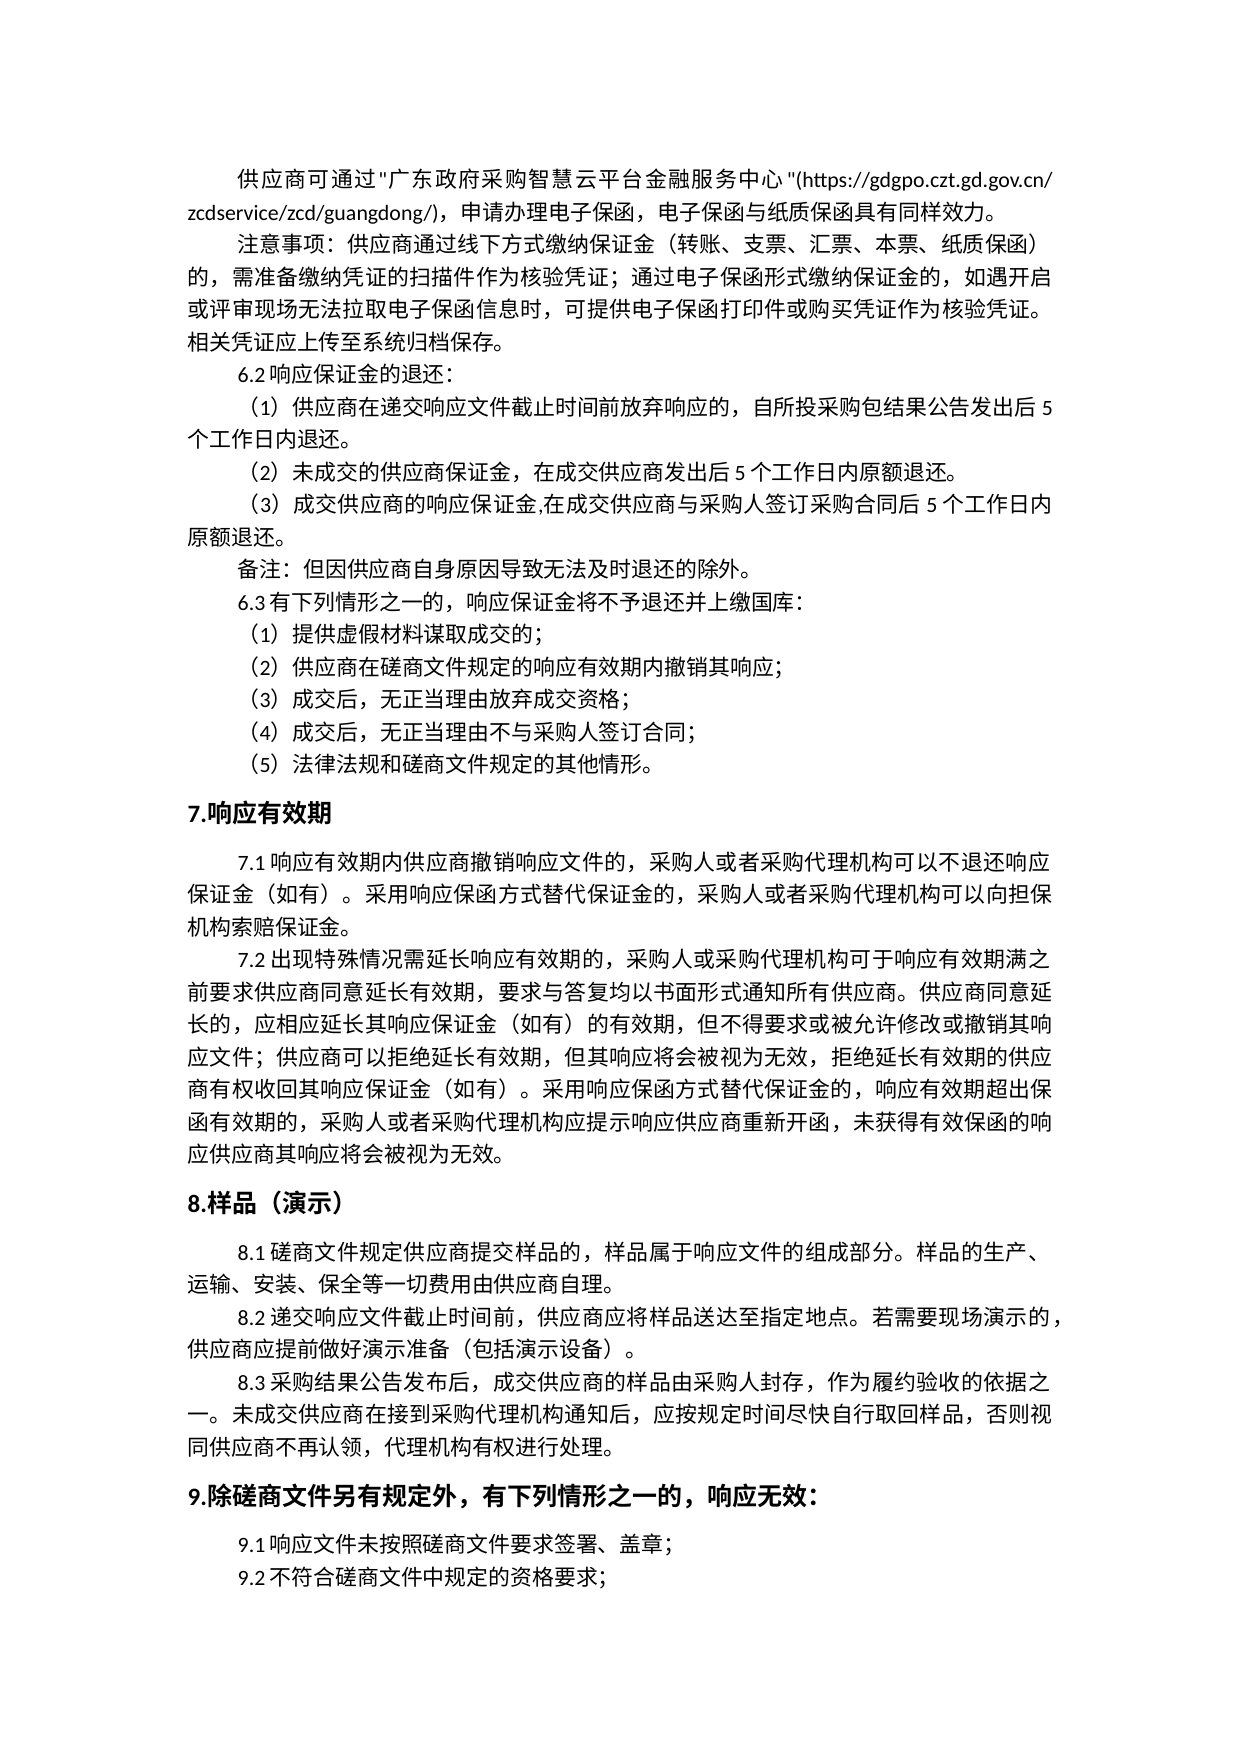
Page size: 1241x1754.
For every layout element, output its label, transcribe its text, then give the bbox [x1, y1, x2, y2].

text 6.2响应保证金的退还： [187, 357, 1053, 389]
text （3）成交供应商的响应保证金,在成交供应商与采购人签订采购合同后5个工作日内原额退还。 [187, 487, 1053, 552]
text （4）成交后，无正当理由不与采购人签订合同； [187, 714, 1053, 747]
text 9.1响应文件未按照磋商文件要求签署、盖章； [187, 1527, 1053, 1559]
text 7.2出现特殊情况需延长响应有效期的，采购人或采购代理机构可于响应有效期满之前要求供应商同意延长有效期，要求与答复均以书面形式通知所有供应商。供应商同意延长的，应相应延长其响应保证金（如有）的有效期，但不得要求或被允许修改或撤销其响应文件；供应商可以拒绝延长有效期，但其响应将会被视为无效，拒绝延长有效期的供应商有权收回其响应保证金（如有）。采用响应保函方式替代保证金的，响应有效期超出保函有效期的，采购人或者采购代理机构应提示响应供应商重新开函，未获得有效保函的响应供应商其响应将会被视为无效。 [187, 942, 1053, 1169]
text 9.除磋商文件另有规定外，有下列情形之一的，响应无效： [187, 1462, 1053, 1527]
text （3）成交后，无正当理由放弃成交资格； [187, 682, 1053, 714]
text 8.3采购结果公告发布后，成交供应商的样品由采购人封存，作为履约验收的依据之一。未成交供应商在接到采购代理机构通知后，应按规定时间尽快自行取回样品，否则视同供应商不再认领，代理机构有权进行处理。 [187, 1364, 1053, 1462]
text （2）未成交的供应商保证金，在成交供应商发出后5个工作日内原额退还。 [187, 454, 1053, 487]
text 6.3有下列情形之一的，响应保证金将不予退还并上缴国库： [187, 584, 1053, 617]
text 供应商可通过"广东政府采购智慧云平台金融服务中心"(https://gdgpo.czt.gd.gov.cn/zcdservice/zcd/guangdong/)，申请办理电子保函，电子保函与纸质保函具有同样效力。 [187, 162, 1053, 227]
text 8.样品（演示） [187, 1169, 1053, 1234]
text 7.响应有效期 [187, 779, 1053, 844]
text 备注：但因供应商自身原因导致无法及时退还的除外。 [187, 552, 1053, 584]
text （2）供应商在磋商文件规定的响应有效期内撤销其响应； [187, 649, 1053, 682]
text 7.1响应有效期内供应商撤销响应文件的，采购人或者采购代理机构可以不退还响应保证金（如有）。采用响应保函方式替代保证金的，采购人或者采购代理机构可以向担保机构索赔保证金。 [187, 844, 1053, 942]
text 8.1磋商文件规定供应商提交样品的，样品属于响应文件的组成部分。样品的生产、运输、安装、保全等一切费用由供应商自理。 [187, 1234, 1053, 1299]
text 8.2递交响应文件截止时间前，供应商应将样品送达至指定地点。若需要现场演示的，供应商应提前做好演示准备（包括演示设备）。 [187, 1299, 1053, 1364]
text 9.2不符合磋商文件中规定的资格要求； [187, 1559, 1053, 1592]
text （1）提供虚假材料谋取成交的； [187, 617, 1053, 649]
text （5）法律法规和磋商文件规定的其他情形。 [187, 747, 1053, 779]
text 注意事项：供应商通过线下方式缴纳保证金（转账、支票、汇票、本票、纸质保函）的，需准备缴纳凭证的扫描件作为核验凭证；通过电子保函形式缴纳保证金的，如遇开启或评审现场无法拉取电子保函信息时，可提供电子保函打印件或购买凭证作为核验凭证。相关凭证应上传至系统归档保存。 [187, 227, 1053, 357]
text （1）供应商在递交响应文件截止时间前放弃响应的，自所投采购包结果公告发出后5个工作日内退还。 [187, 389, 1053, 454]
